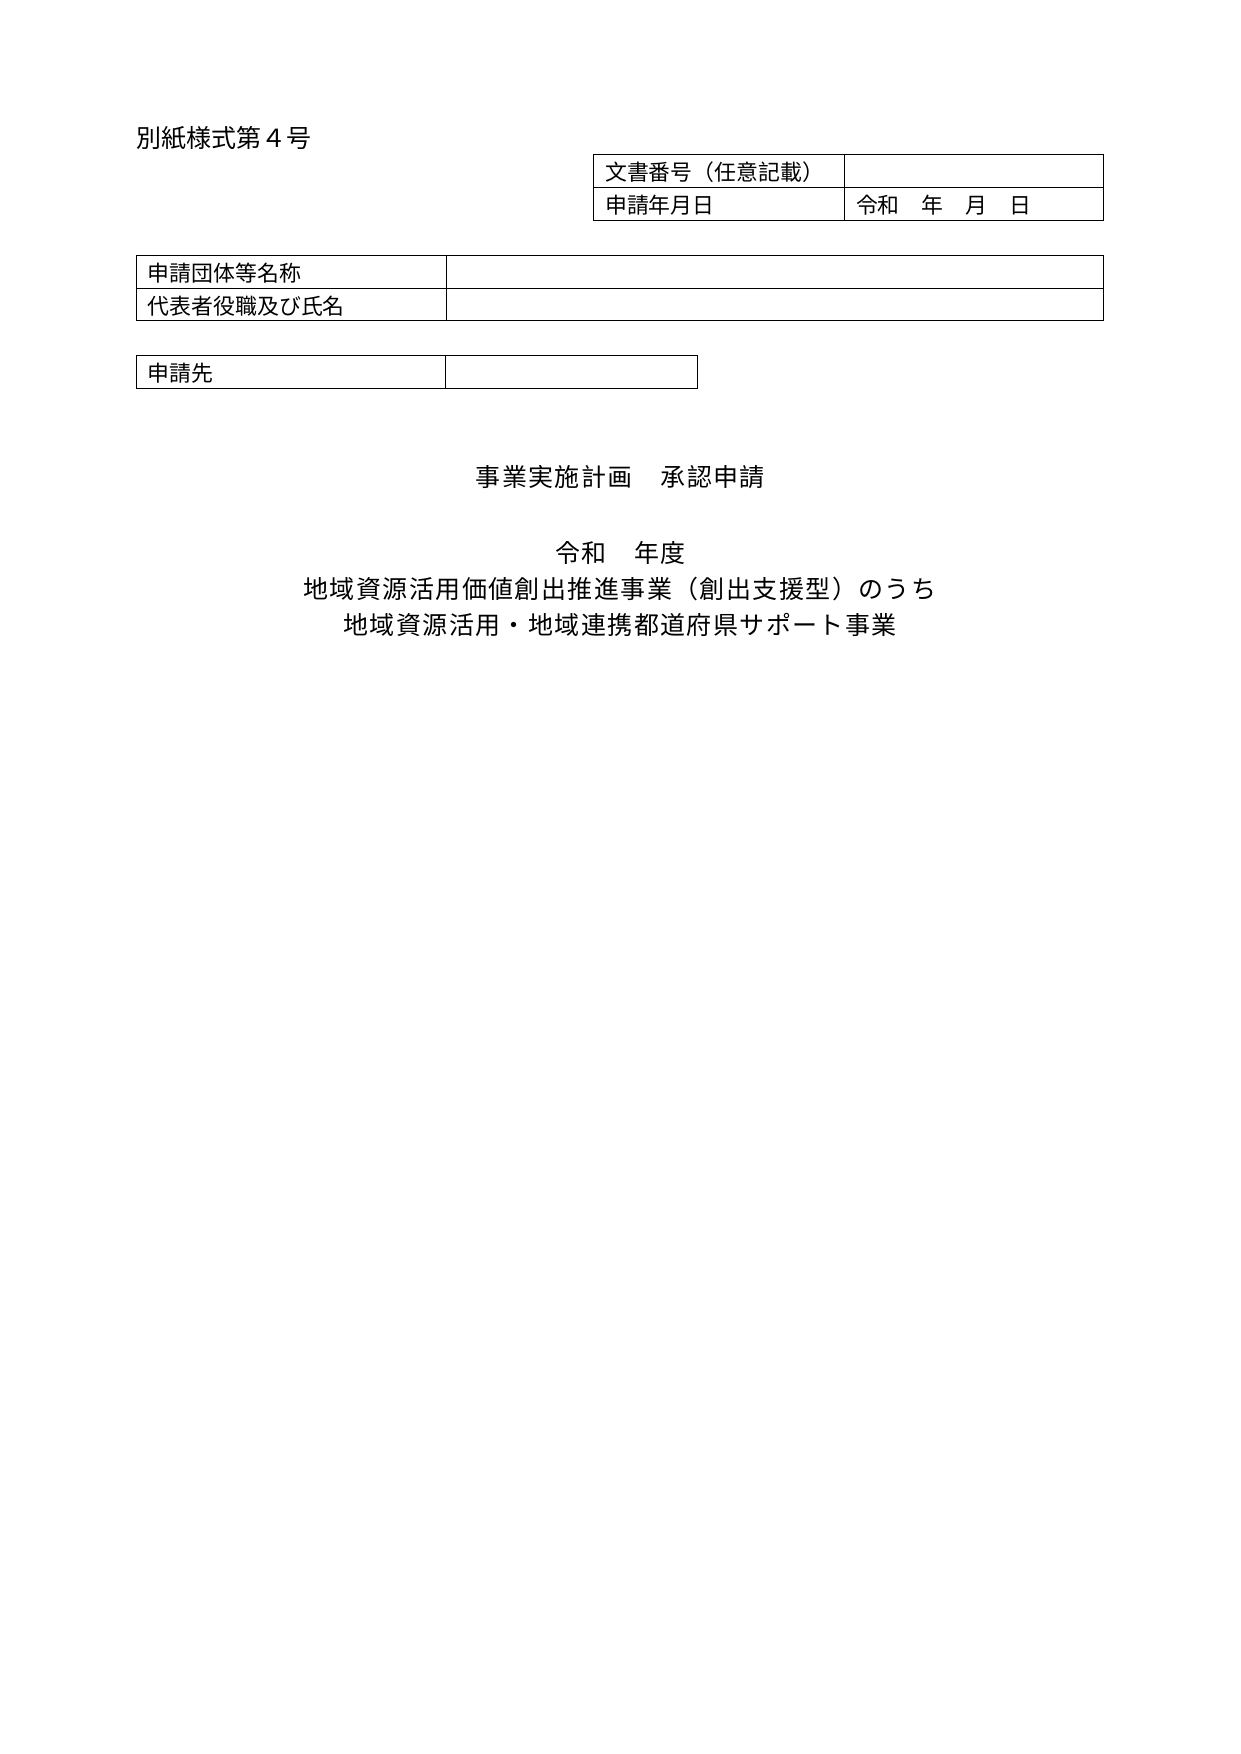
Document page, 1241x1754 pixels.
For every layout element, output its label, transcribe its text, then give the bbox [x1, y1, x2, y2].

table_cell 申請年月日 [594, 188, 844, 220]
table_header 文書番号（任意記載） [594, 155, 844, 187]
text 別紙様式第４号 [136, 118, 1104, 154]
table_header [447, 256, 1103, 288]
text 地域資源活用・地域連携都道府県サポート事業 [136, 606, 1104, 642]
table_cell [447, 289, 1103, 320]
table_header 申請団体等名称 [137, 256, 446, 288]
table_cell 令和 年 月 日 [845, 188, 1103, 220]
table_header 申請先 [137, 356, 445, 388]
table_header [446, 356, 697, 388]
table_cell 代表者役職及び氏名 [137, 289, 446, 320]
text 地域資源活用価値創出推進事業（創出支援型）のうち [136, 569, 1104, 606]
text 令和 年度 [136, 533, 1104, 569]
text 事業実施計画 承認申請 [136, 457, 1104, 493]
table_header [845, 155, 1103, 187]
